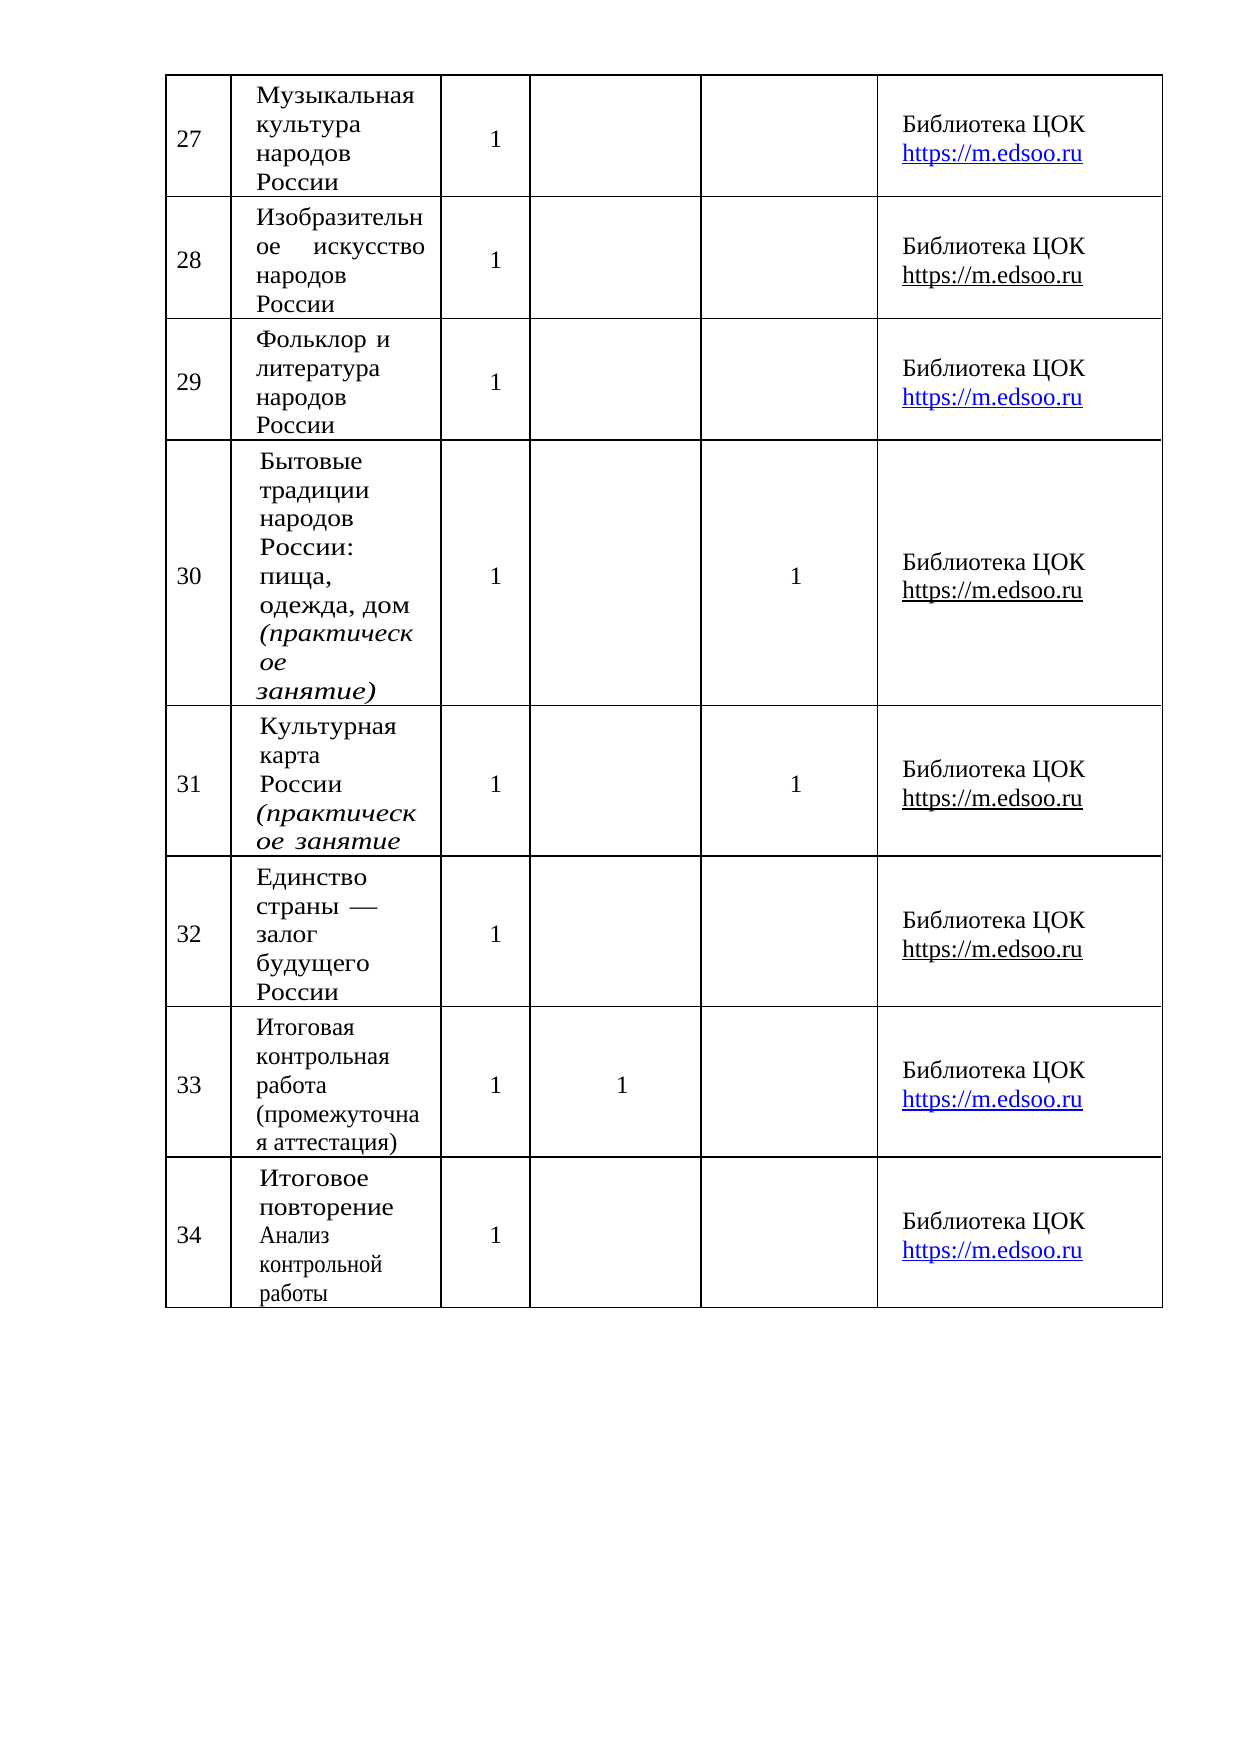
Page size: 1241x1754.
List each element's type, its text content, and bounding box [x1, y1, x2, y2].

table_cell 29 [167, 319, 230, 439]
table_cell Фольклор и литература народов России [232, 319, 440, 439]
table_cell Библиотека ЦОК https://m.edsoo.ru [878, 705, 1162, 855]
table_cell Библиотека ЦОК https://m.edsoo.ru [878, 1156, 1162, 1307]
table_cell [531, 706, 700, 855]
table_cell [878, 76, 1162, 196]
table_cell 1 [531, 1007, 700, 1156]
table_cell [702, 76, 877, 196]
table_cell 1 [442, 1007, 529, 1156]
table_cell [531, 1158, 700, 1307]
table_cell 1 [442, 319, 529, 439]
table_cell 30 [167, 441, 230, 705]
table_cell 34 [167, 1158, 230, 1307]
table_cell Библиотека ЦОК https://m.edsoo.ru [878, 855, 1162, 1006]
table_cell [531, 857, 700, 1006]
table_cell 32 [167, 857, 230, 1006]
table_cell [702, 1007, 877, 1156]
table_cell [531, 319, 700, 439]
table_cell 28 [167, 197, 230, 317]
table_cell [702, 197, 877, 317]
table_cell 1 [702, 706, 877, 855]
table_cell Итоговое повторение Анализ контрольной работы [232, 1158, 440, 1307]
table_cell 1 [442, 1158, 529, 1307]
table_cell [702, 319, 877, 439]
table_cell 1 [702, 441, 877, 705]
table_cell Бытовые традиции народов России: пища, одежда, дом (практическое занятие) [232, 441, 440, 705]
table_cell 1 [442, 706, 529, 855]
table_cell Единство страны — залог будущего России [232, 857, 440, 1006]
table_cell [702, 1158, 877, 1307]
table_cell [531, 441, 700, 705]
table_cell [702, 857, 877, 1006]
table_cell 1 [442, 441, 529, 705]
table_cell 27 [167, 76, 230, 196]
table_cell Библиотека ЦОК https://m.edsoo.ru [878, 318, 1162, 439]
table_cell Библиотека ЦОК https://m.edsoo.ru [878, 1006, 1162, 1156]
table_cell Изобразительное искусство народов России [232, 197, 440, 317]
table_cell Итоговая контрольная работа (промежуточная аттестация) [232, 1007, 440, 1156]
table_cell Музыкальная культура народов России [232, 76, 440, 196]
table_cell Культурная карта России (практическое занятие [232, 706, 440, 855]
table_cell [531, 76, 700, 196]
table_cell 33 [167, 1007, 230, 1156]
table_cell 1 [442, 76, 529, 196]
table_cell [531, 197, 700, 317]
table_cell 1 [442, 857, 529, 1006]
table_cell Библиотека ЦОК https://m.edsoo.ru [878, 439, 1162, 705]
table_cell 31 [167, 706, 230, 855]
table_cell Библиотека ЦОК https://m.edsoo.ru [878, 196, 1162, 317]
table_cell 1 [442, 197, 529, 317]
